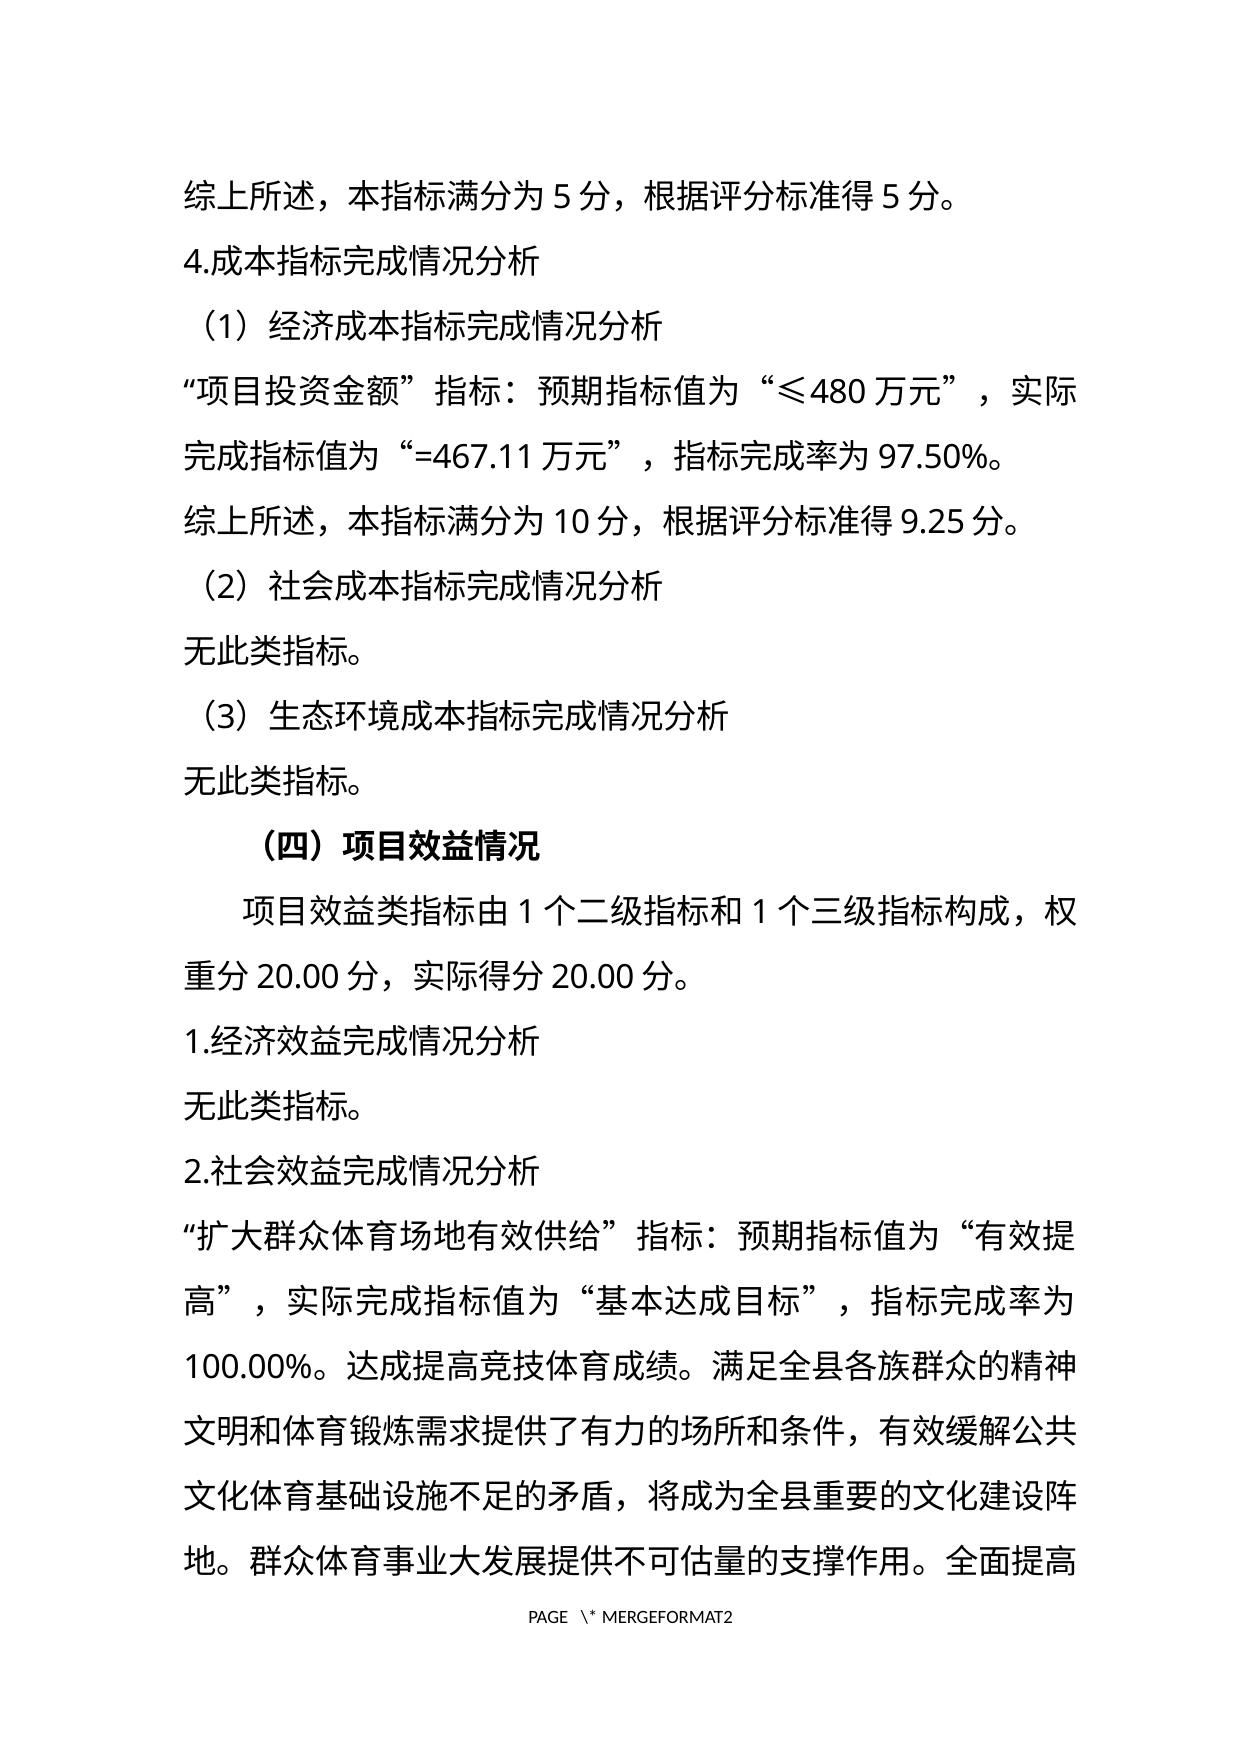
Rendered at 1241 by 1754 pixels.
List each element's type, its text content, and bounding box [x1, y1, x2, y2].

text （四）项目效益情况 [183, 812, 1078, 877]
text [183, 877, 1078, 1592]
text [183, 162, 1078, 812]
